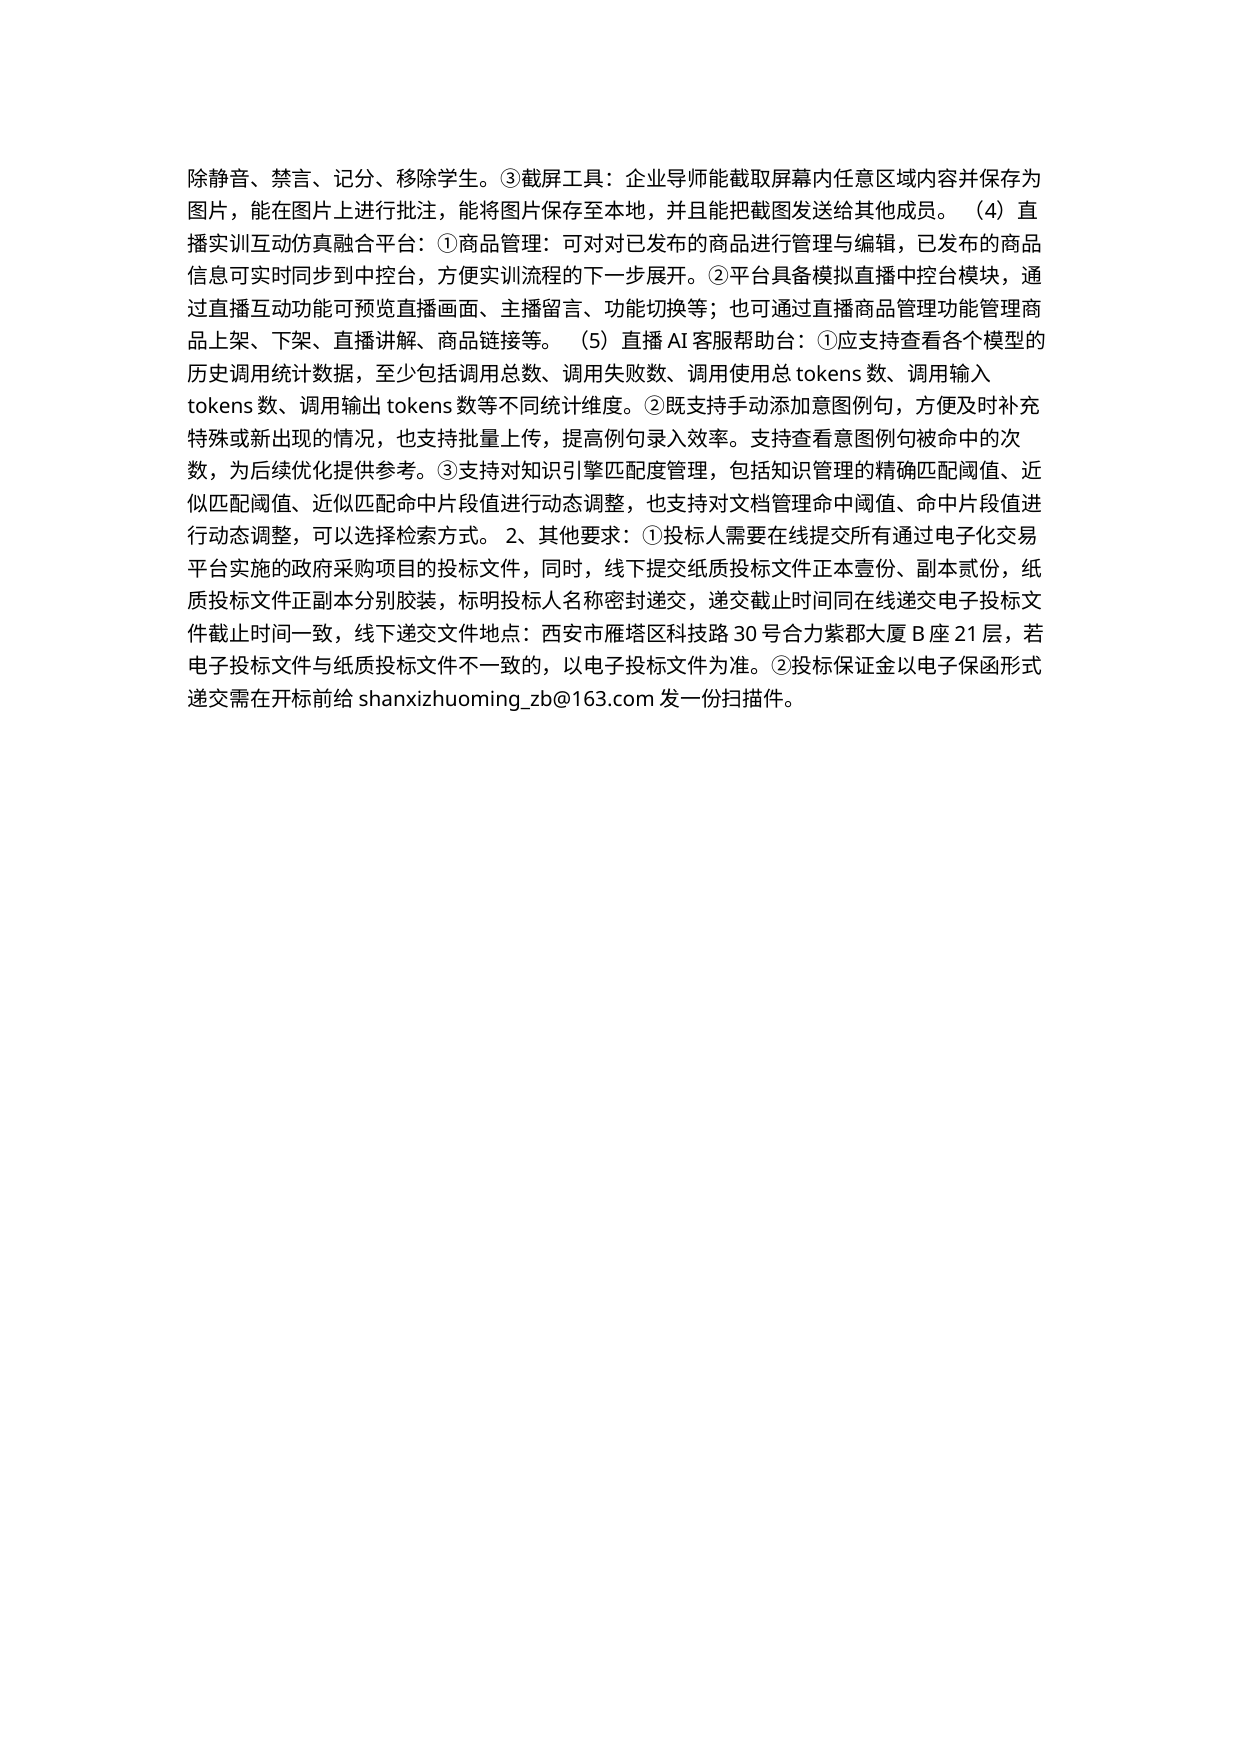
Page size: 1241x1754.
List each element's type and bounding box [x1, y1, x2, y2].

text [187, 162, 1053, 714]
